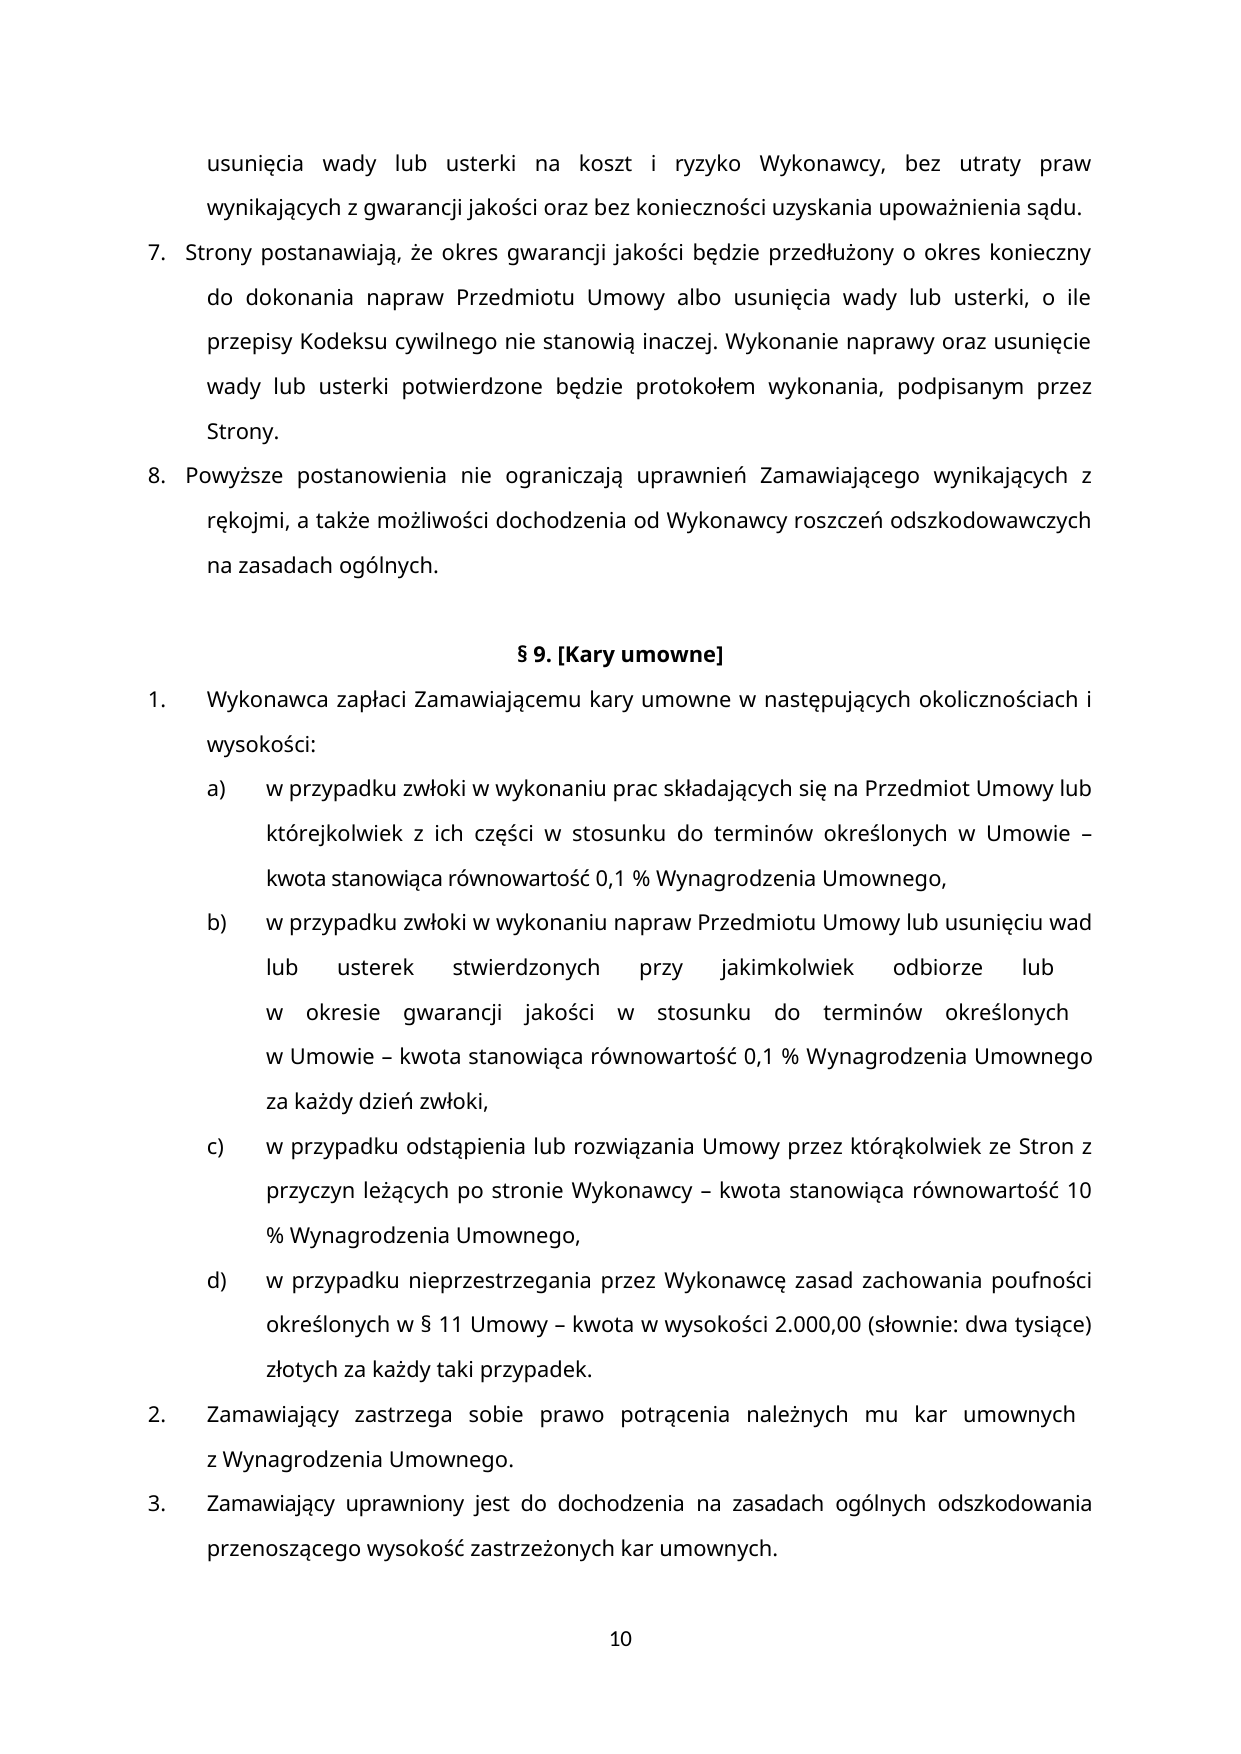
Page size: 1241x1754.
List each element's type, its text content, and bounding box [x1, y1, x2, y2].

list Powyższe postanowienia nie ograniczają uprawnień Zamawiającego wynikających z rękojmi, a także możliwości dochodzenia od Wykonawcy roszczeń odszkodowawczych na zasadach ogólnych. [148, 460, 1093, 579]
list Zamawiający uprawniony jest do dochodzenia na zasadach ogólnych odszkodowania przenoszącego wysokość zastrzeżonych kar umownych. [148, 1488, 1093, 1563]
list w przypadku nieprzestrzegania przez Wykonawcę zasad zachowania poufności określonych w § 11 Umowy – kwota w wysokości 2.000,00 (słownie: dwa tysiące) złotych za każdy taki przypadek. [207, 1265, 1093, 1384]
list w przypadku zwłoki w wykonaniu prac składających się na Przedmiot Umowy lub którejkolwiek z ich części w stosunku do terminów określonych w Umowie – kwota stanowiąca równowartość 0,1 % Wynagrodzenia Umownego, [207, 773, 1093, 892]
list Zamawiający zastrzega sobie prawo potrącenia należnych mu kar umownych z Wynagrodzenia Umownego. [148, 1399, 1093, 1473]
list Wykonawca zapłaci Zamawiającemu kary umowne w następujących okolicznościach i wysokości: [148, 684, 1093, 758]
list w przypadku zwłoki w wykonaniu napraw Przedmiotu Umowy lub usunięciu wad lub usterek stwierdzonych przy jakimkolwiek odbiorze lub w okresie gwarancji jakości w stosunku do terminów określonych w Umowie – kwota stanowiąca równowartość 0,1 % Wynagrodzenia Umownego za każdy dzień zwłoki, [207, 907, 1093, 1116]
list w przypadku odstąpienia lub rozwiązania Umowy przez którąkolwiek ze Stron z przyczyn leżących po stronie Wykonawcy – kwota stanowiąca równowartość 10 % Wynagrodzenia Umownego, [207, 1131, 1093, 1250]
text § 9. [Kary umowne] [148, 639, 1093, 669]
list Strony postanawiają, że okres gwarancji jakości będzie przedłużony o okres konieczny do dokonania napraw Przedmiotu Umowy albo usunięcia wady lub usterki, o ile przepisy Kodeksu cywilnego nie stanowią inaczej. Wykonanie naprawy oraz usunięcie wady lub usterki potwierdzone będzie protokołem wykonania, podpisanym przez Strony. [148, 237, 1093, 446]
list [148, 148, 1093, 222]
